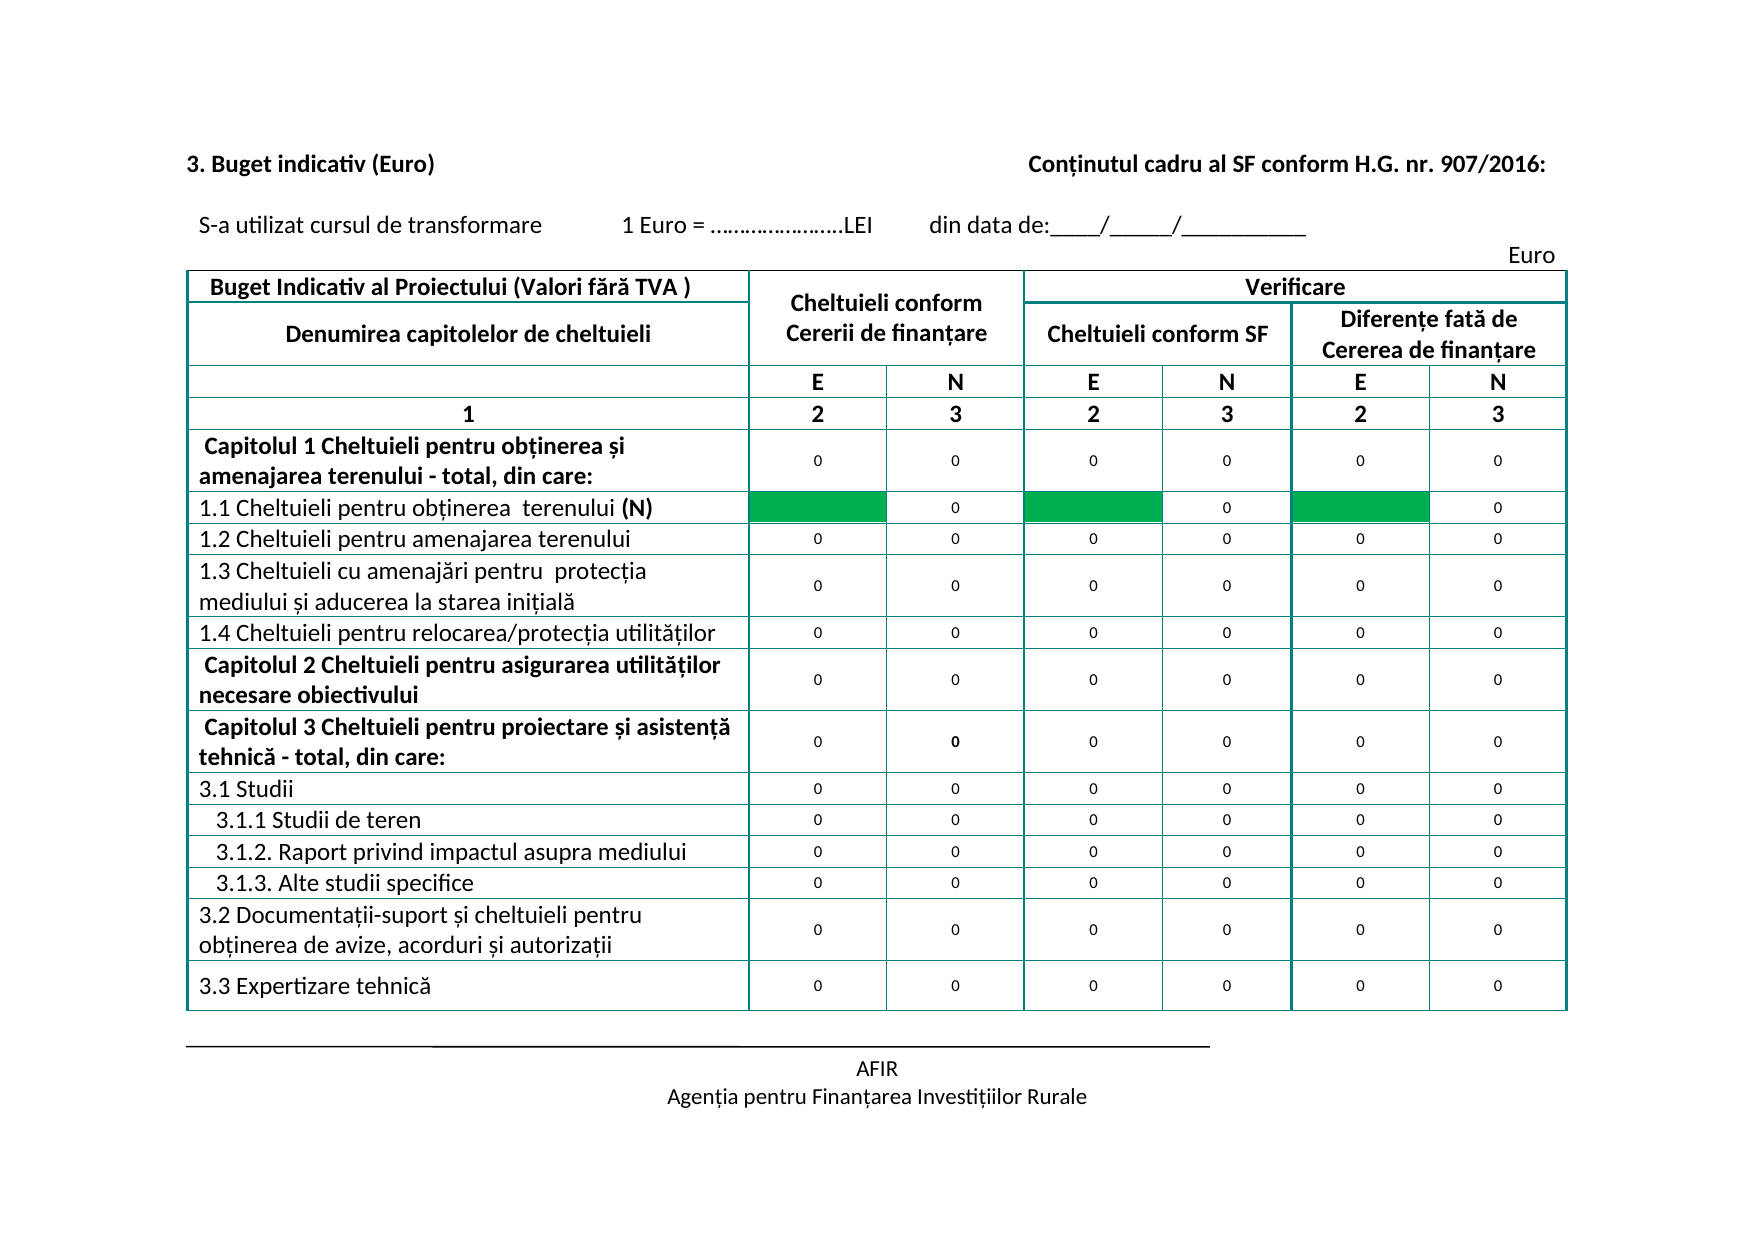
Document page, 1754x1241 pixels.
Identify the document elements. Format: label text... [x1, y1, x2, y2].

table_cell 0 [887, 524, 1023, 554]
table_cell 0 [1293, 555, 1429, 616]
table_cell 3 [887, 398, 1023, 429]
table_cell 0 [1293, 899, 1429, 960]
table_cell 0 [1430, 961, 1565, 1010]
table_cell 0 [1163, 868, 1290, 898]
table_cell 0 [887, 899, 1023, 960]
table_cell 0 [1025, 805, 1162, 835]
table_cell 0 [1163, 649, 1290, 710]
table_cell 3.1.1 Studii de teren [189, 805, 748, 835]
table_cell 0 [1025, 836, 1162, 867]
table_cell 3.1.2. Raport privind impactul asupra mediului [189, 836, 748, 867]
table_cell E [750, 366, 886, 397]
table_cell 0 [1025, 868, 1162, 898]
table_cell Buget Indicativ al Proiectului (Valori fără TVA ) [189, 271, 748, 301]
table_cell 0 [887, 430, 1023, 491]
table_cell 0 [1025, 524, 1162, 554]
table_cell 3.1.3. Alte studii specifice [189, 868, 748, 898]
table_cell 0 [1430, 773, 1565, 803]
table_cell 0 [1163, 711, 1290, 772]
table_cell 0 [1025, 961, 1162, 1010]
table_cell 0 [1430, 492, 1565, 522]
table_cell 0 [1163, 617, 1290, 648]
table_cell 0 [750, 961, 886, 1010]
table_cell 0 [1430, 617, 1565, 648]
table_cell 0 [1430, 711, 1565, 772]
table_cell Cheltuieli conform Cererii de finanţare [750, 271, 1023, 364]
table_cell 0 [1025, 899, 1162, 960]
table_cell 0 [1430, 868, 1565, 898]
table_cell 0 [1163, 430, 1290, 491]
table_cell Denumirea capitolelor de cheltuieli [189, 303, 748, 364]
table_cell 2 [750, 398, 886, 429]
table_cell 0 [750, 430, 886, 491]
table_cell 0 [1293, 711, 1429, 772]
table_cell Cheltuieli conform SF [1025, 304, 1290, 364]
table_cell 0 [1163, 524, 1290, 554]
table_cell 0 [887, 555, 1023, 616]
table_cell 0 [887, 492, 1023, 522]
table_cell 0 [1293, 805, 1429, 835]
table_cell 0 [1430, 649, 1565, 710]
table_cell 0 [1430, 524, 1565, 554]
table_cell 0 [750, 805, 886, 835]
table_cell 0 [1430, 430, 1565, 491]
table_cell Capitolul 2 Cheltuieli pentru asigurarea utilităţilor necesare obiectivului [189, 649, 748, 710]
table_cell 0 [1293, 836, 1429, 867]
table_cell 0 [1430, 899, 1565, 960]
table_cell 1.3 Cheltuieli cu amenajări pentru protecţia mediului şi aducerea la starea iniţială [189, 555, 748, 616]
table_cell 0 [1163, 805, 1290, 835]
table_cell 1.4 Cheltuieli pentru relocarea/protecţia utilităţilor [189, 617, 748, 648]
table_cell 0 [1163, 836, 1290, 867]
table_cell 0 [887, 836, 1023, 867]
table_cell 0 [1025, 617, 1162, 648]
table_cell 0 [1025, 430, 1162, 491]
table_cell 0 [887, 961, 1023, 1010]
table_cell 0 [1025, 649, 1162, 710]
table_cell [750, 492, 886, 522]
table_cell [189, 366, 748, 397]
table_cell 0 [1025, 773, 1162, 803]
table_cell 0 [750, 899, 886, 960]
table_cell E [1025, 366, 1162, 397]
table_cell 0 [1025, 555, 1162, 616]
table_cell 3.1 Studii [189, 773, 748, 803]
table_cell 0 [1163, 773, 1290, 803]
table_cell E [1293, 366, 1429, 397]
table_header 3. Buget indicativ (Euro) Conținutul cadru al SF conform H.G. nr. 907/2016: S-a utilizat cursul de transformare 1 Euro = …………………..LEI din data de:____/_____/__________ Euro [188, 148, 1566, 270]
table_cell 0 [1163, 555, 1290, 616]
table_cell 0 [750, 711, 886, 772]
table_cell 0 [750, 524, 886, 554]
table_cell 2 [1025, 398, 1162, 429]
table_cell 0 [1430, 555, 1565, 616]
table_cell 0 [887, 805, 1023, 835]
table_cell 0 [1293, 430, 1429, 491]
table_cell 1.1 Cheltuieli pentru obţinerea terenului (N) [189, 492, 748, 522]
table_cell 0 [750, 649, 886, 710]
table_cell 0 [1163, 961, 1290, 1010]
table_cell 0 [887, 711, 1023, 772]
table_cell 1.2 Cheltuieli pentru amenajarea terenului [189, 524, 748, 554]
table_cell 3 [1430, 398, 1565, 429]
table_cell 0 [1293, 617, 1429, 648]
table_cell Capitolul 3 Cheltuieli pentru proiectare şi asistenţă tehnică - total, din care: [189, 711, 748, 772]
table_cell 0 [887, 868, 1023, 898]
table_cell 0 [750, 617, 886, 648]
table_cell 0 [750, 555, 886, 616]
table_cell Diferenţe fată de Cererea de finanţare [1293, 304, 1565, 364]
table_cell 0 [1293, 649, 1429, 710]
table_cell 0 [1025, 711, 1162, 772]
table_cell 0 [887, 649, 1023, 710]
table_cell 0 [1293, 868, 1429, 898]
table_cell 0 [750, 773, 886, 803]
table_cell [1025, 492, 1162, 522]
table_cell 0 [1293, 773, 1429, 803]
table_cell 0 [1430, 836, 1565, 867]
table_cell Verificare [1025, 271, 1565, 301]
table_cell N [887, 366, 1023, 397]
table_cell 1 [189, 398, 748, 429]
table_cell 3 [1163, 398, 1290, 429]
table_cell 3.2 Documentaţii-suport şi cheltuieli pentru obţinerea de avize, acorduri şi autorizaţii [189, 899, 748, 960]
table_cell [1293, 492, 1429, 522]
table_cell 0 [887, 617, 1023, 648]
table_cell 0 [1293, 524, 1429, 554]
table_cell 0 [750, 868, 886, 898]
table_cell 0 [750, 836, 886, 867]
table_cell N [1430, 366, 1565, 397]
table_cell 0 [1293, 961, 1429, 1010]
table_cell 0 [1163, 899, 1290, 960]
table_cell Capitolul 1 Cheltuieli pentru obţinerea şi amenajarea terenului - total, din care: [189, 430, 748, 491]
table_cell 0 [887, 773, 1023, 803]
table_cell 2 [1293, 398, 1429, 429]
table_cell 0 [1430, 805, 1565, 835]
table_cell 0 [1163, 492, 1290, 522]
table_cell N [1163, 366, 1290, 397]
table_cell 3.3 Expertizare tehnică [189, 961, 748, 1010]
